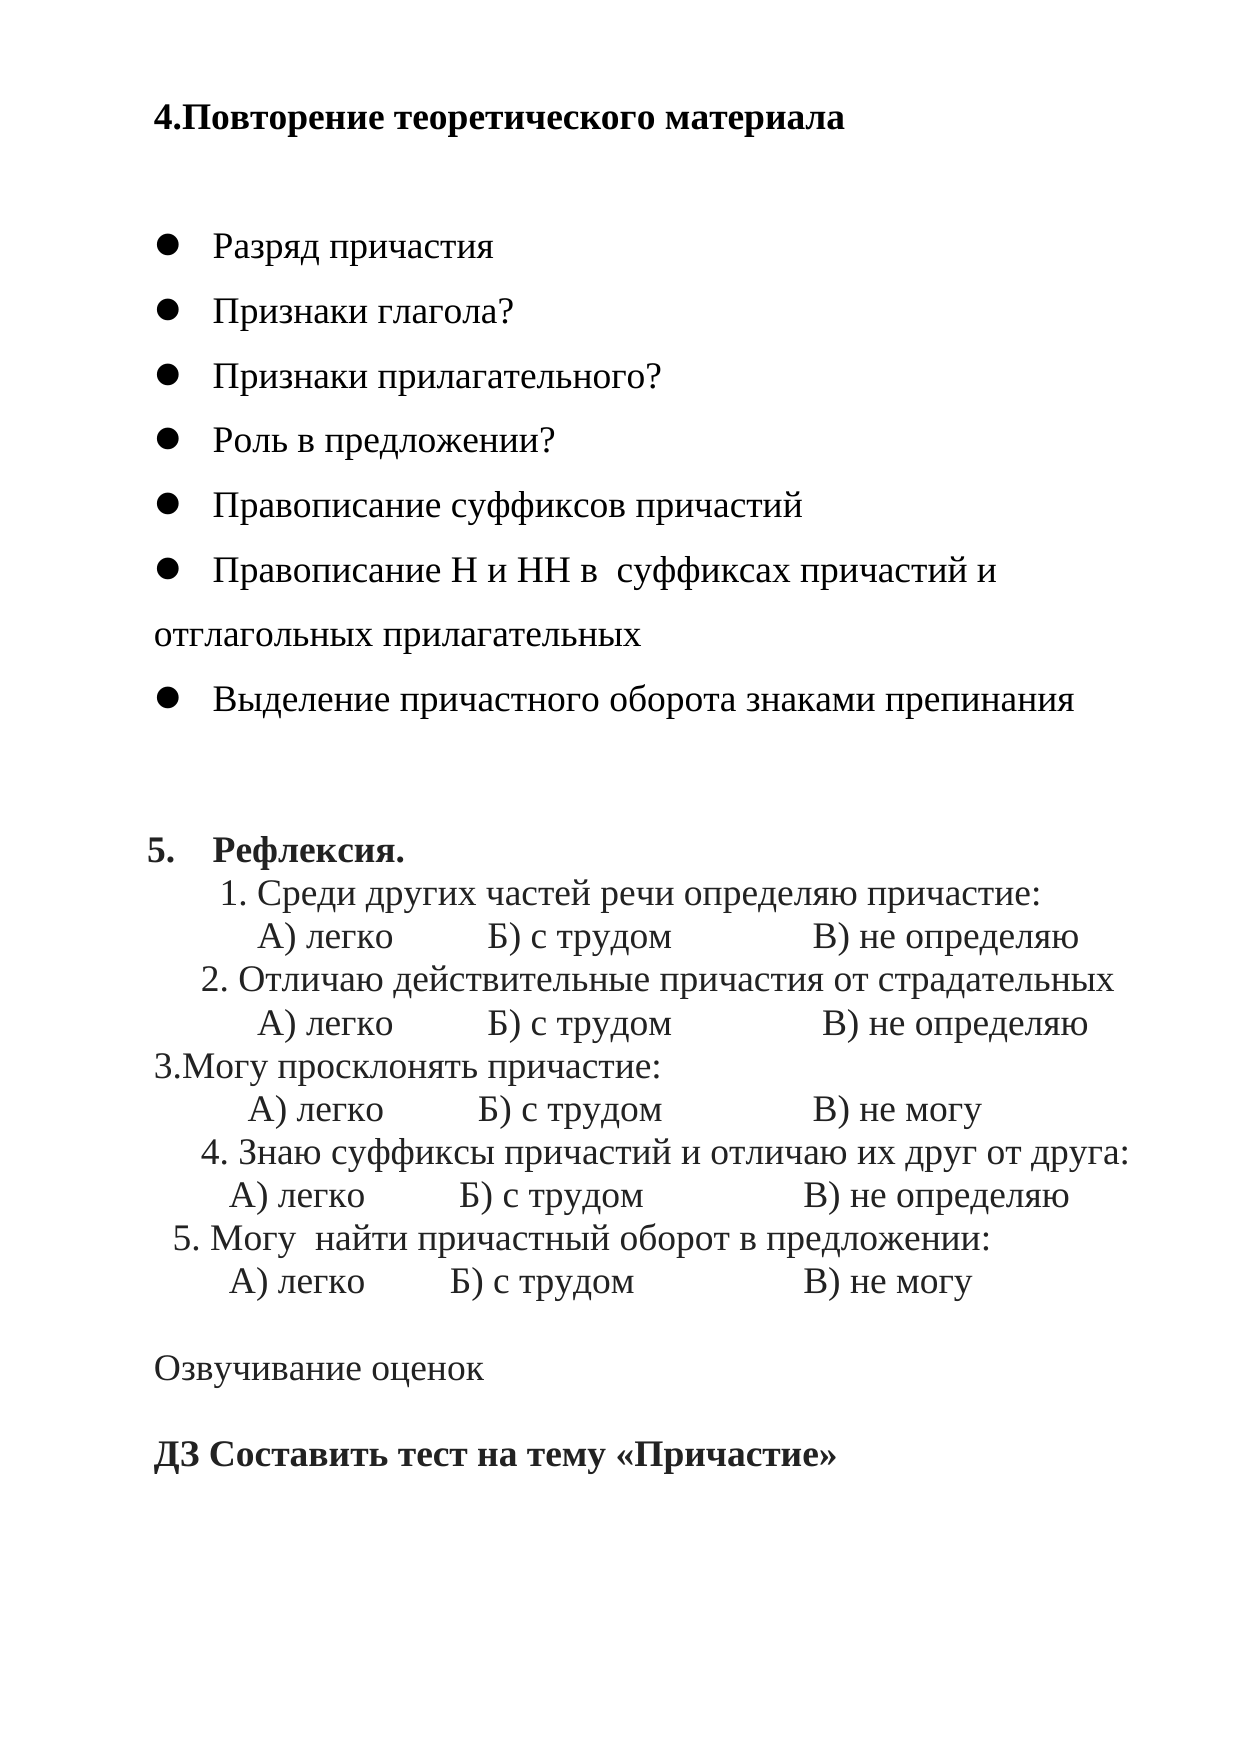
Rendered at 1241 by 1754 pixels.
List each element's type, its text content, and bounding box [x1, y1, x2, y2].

list 1. Среди других частей речи определяю причастие: [154, 871, 1187, 914]
list А) легко Б) с трудом В) не определяю [154, 914, 1187, 957]
list 3.Могу просклонять причастие: [154, 1043, 1187, 1086]
list Правописание суффиксов причастий [154, 482, 1187, 526]
list А) легко Б) с трудом В) не могу [154, 1086, 1187, 1129]
list Выделение причастного оборота знаками препинания [154, 676, 1187, 719]
list Рефлексия. [140, 827, 1187, 871]
list 4. Знаю суффиксы причастий и отличаю их друг от друга: [154, 1129, 1187, 1172]
list А) легко Б) с трудом В) не определяю [154, 1000, 1187, 1043]
list Роль в предложении? [154, 418, 1187, 461]
list Разряд причастия [154, 224, 1187, 267]
list А) легко Б) с трудом В) не определяю [154, 1172, 1187, 1216]
list 5. Могу найти причастный оборот в предложении: [154, 1216, 1187, 1259]
list 4.Повторение теоретического материала [154, 94, 1187, 137]
list ДЗ Составить тест на тему «Причастие» [154, 1431, 1187, 1474]
list А) легко Б) с трудом В) не могу [154, 1259, 1187, 1302]
list 2. Отличаю действительные причастия от страдательных [154, 957, 1187, 1000]
list Признаки прилагательного? [154, 353, 1187, 396]
list Озвучивание оценок [154, 1345, 1187, 1388]
list Правописание Н и НН в суффиксах причастий и отглагольных прилагательных [154, 547, 1187, 655]
list Признаки глагола? [154, 288, 1187, 331]
